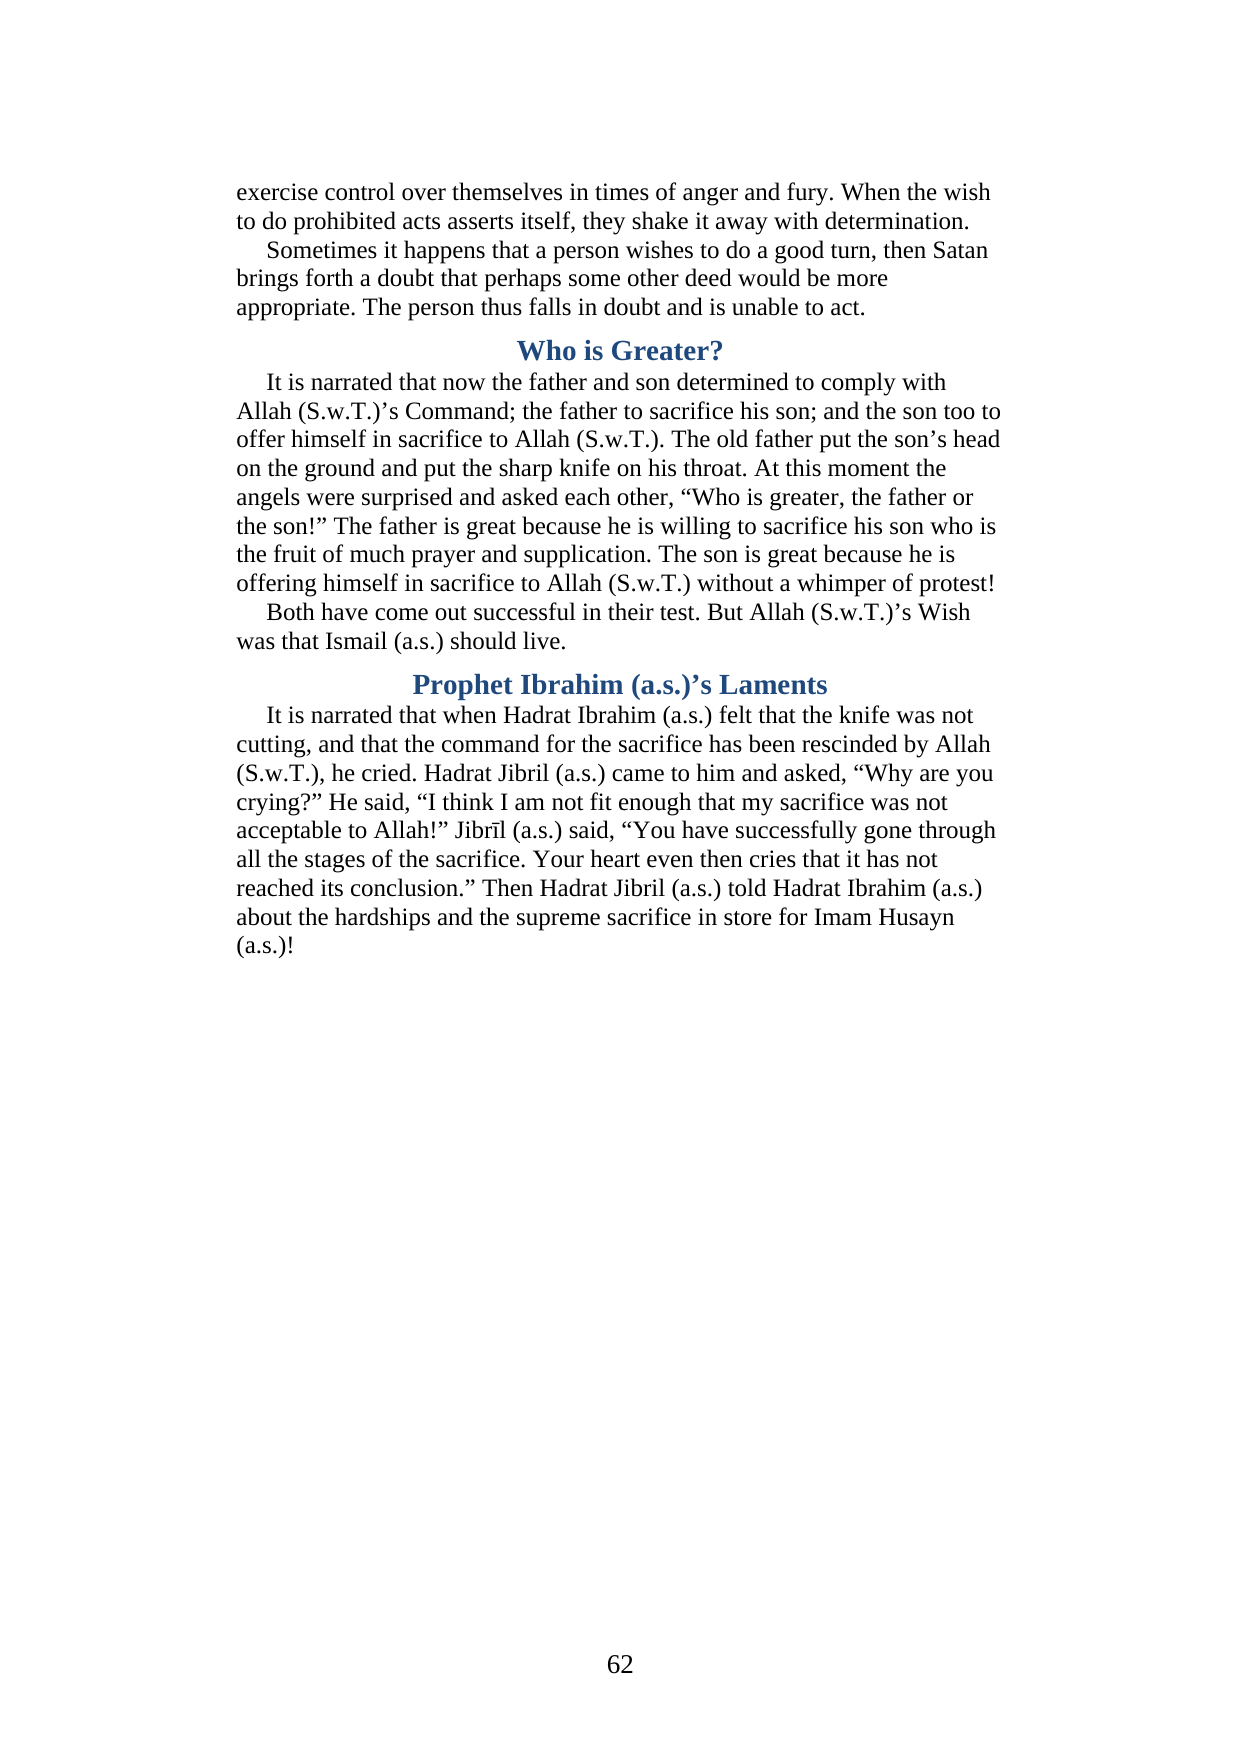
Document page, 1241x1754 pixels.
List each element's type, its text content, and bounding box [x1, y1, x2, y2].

text Sometimes it happens that a person wishes to do a good turn, then Satan brings forth a doubt that perhaps some other deed would be more appropriate. The person thus falls in doubt and is unable to act. [236, 235, 1004, 321]
text It is narrated that when Hadrat Ibrahim (a.s.) felt that the knife was not cutting, and that the command for the sacrifice has been rescinded by Allah (S.w.T.), he cried. Hadrat Jibril (a.s.) came to him and asked, “Why are you crying?” He said, “I think I am not fit enough that my sacrifice was not acceptable to Allah!” Jibrīl (a.s.) said, “You have successfully gone through all the stages of the sacrifice. Your heart even then cries that it has not reached its conclusion.” Then Hadrat Jibril (a.s.) told Hadrat Ibrahim (a.s.) about the hardships and the supreme sacrifice in store for Imam Husayn (a.s.)! [236, 701, 1004, 959]
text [236, 177, 1004, 235]
text Both have come out successful in their test. But Allah (S.w.T.)’s Wish was that Ismail (a.s.) should live. [236, 597, 1004, 654]
subtitle Prophet Ibrahim (a.s.)’s Laments [236, 667, 1004, 701]
text It is narrated that now the father and son determined to comply with Allah (S.w.T.)’s Command; the father to sacrifice his son; and the son too to offer himself in sacrifice to Allah (S.w.T.). The old father put the son’s head on the ground and put the sharp knife on his throat. At this moment the angels were surprised and asked each other, “Who is greater, the father or the son!” The father is great because he is willing to sacrifice his son who is the fruit of much prayer and supplication. The son is great because he is offering himself in sacrifice to Allah (S.w.T.) without a whimper of protest! [236, 367, 1004, 597]
subtitle Who is Greater? [236, 333, 1004, 367]
